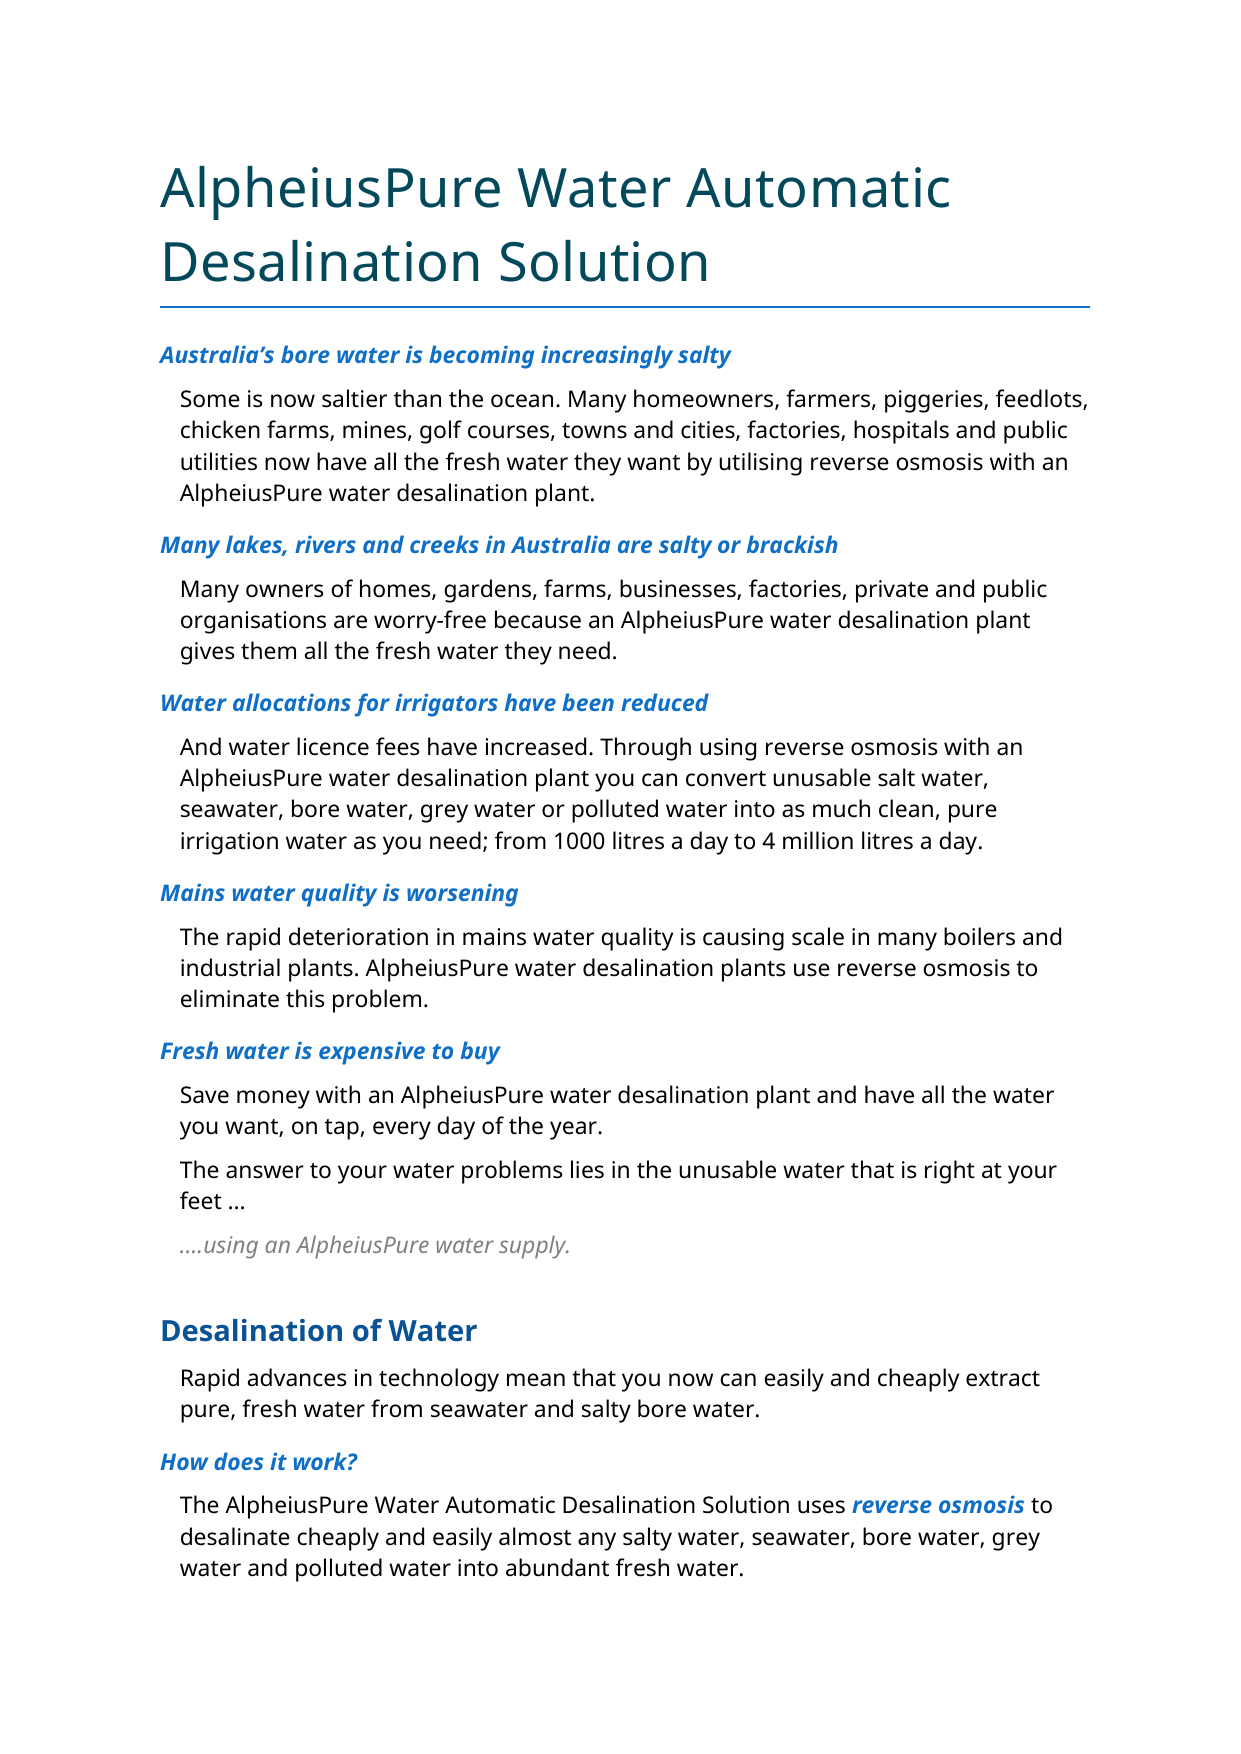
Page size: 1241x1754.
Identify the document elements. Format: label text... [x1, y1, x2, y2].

subtitle Mains water quality is worsening [160, 877, 1090, 908]
subtitle Many lakes, rivers and creeks in Australia are salty or brackish [160, 529, 1090, 560]
title AlpheiusPure Water Automatic Desalination Solution [160, 150, 1090, 306]
subtitle Water allocations for irrigators have been reduced [160, 687, 1090, 718]
text Some is now saltier than the ocean. Many homeowners, farmers, piggeries, feedlots, chicken farms, mines, golf courses, towns and cities, factories, hospitals and public utilities now have all the fresh water they want by utilising reverse osmosis with an AlpheiusPure water desalination plant. [179, 383, 1090, 508]
subtitle How does it work? [160, 1446, 1090, 1477]
text Rapid advances in technology mean that you now can easily and cheaply extract pure, fresh water from seawater and salty bore water. [179, 1362, 1090, 1425]
text Many owners of homes, gardens, farms, businesses, factories, private and public organisations are worry-free because an AlpheiusPure water desalination plant gives them all the fresh water they need. [179, 572, 1090, 666]
subtitle Fresh water is expensive to buy [160, 1035, 1090, 1066]
text ….using an AlpheiusPure water supply. [179, 1229, 1090, 1260]
text The AlpheiusPure Water Automatic Desalination Solution uses reverse osmosis to desalinate cheaply and easily almost any salty water, seawater, bore water, grey water and polluted water into abundant fresh water. [179, 1489, 1090, 1583]
text Save money with an AlpheiusPure water desalination plant and have all the water you want, on tap, every day of the year. [179, 1079, 1090, 1141]
text The rapid deterioration in mains water quality is causing scale in many boilers and industrial plants. AlpheiusPure water desalination plants use reverse osmosis to eliminate this problem. [179, 920, 1090, 1014]
text The answer to your water problems lies in the unusable water that is right at your feet … [179, 1154, 1090, 1216]
subtitle Desalination of Water [160, 1310, 1090, 1350]
subtitle Australia’s bore water is becoming increasingly salty [160, 339, 1090, 370]
text And water licence fees have increased. Through using reverse osmosis with an AlpheiusPure water desalination plant you can convert unusable salt water, seawater, bore water, grey water or polluted water into as much clean, pure irrigation water as you need; from 1000 litres a day to 4 million litres a day. [179, 731, 1090, 856]
